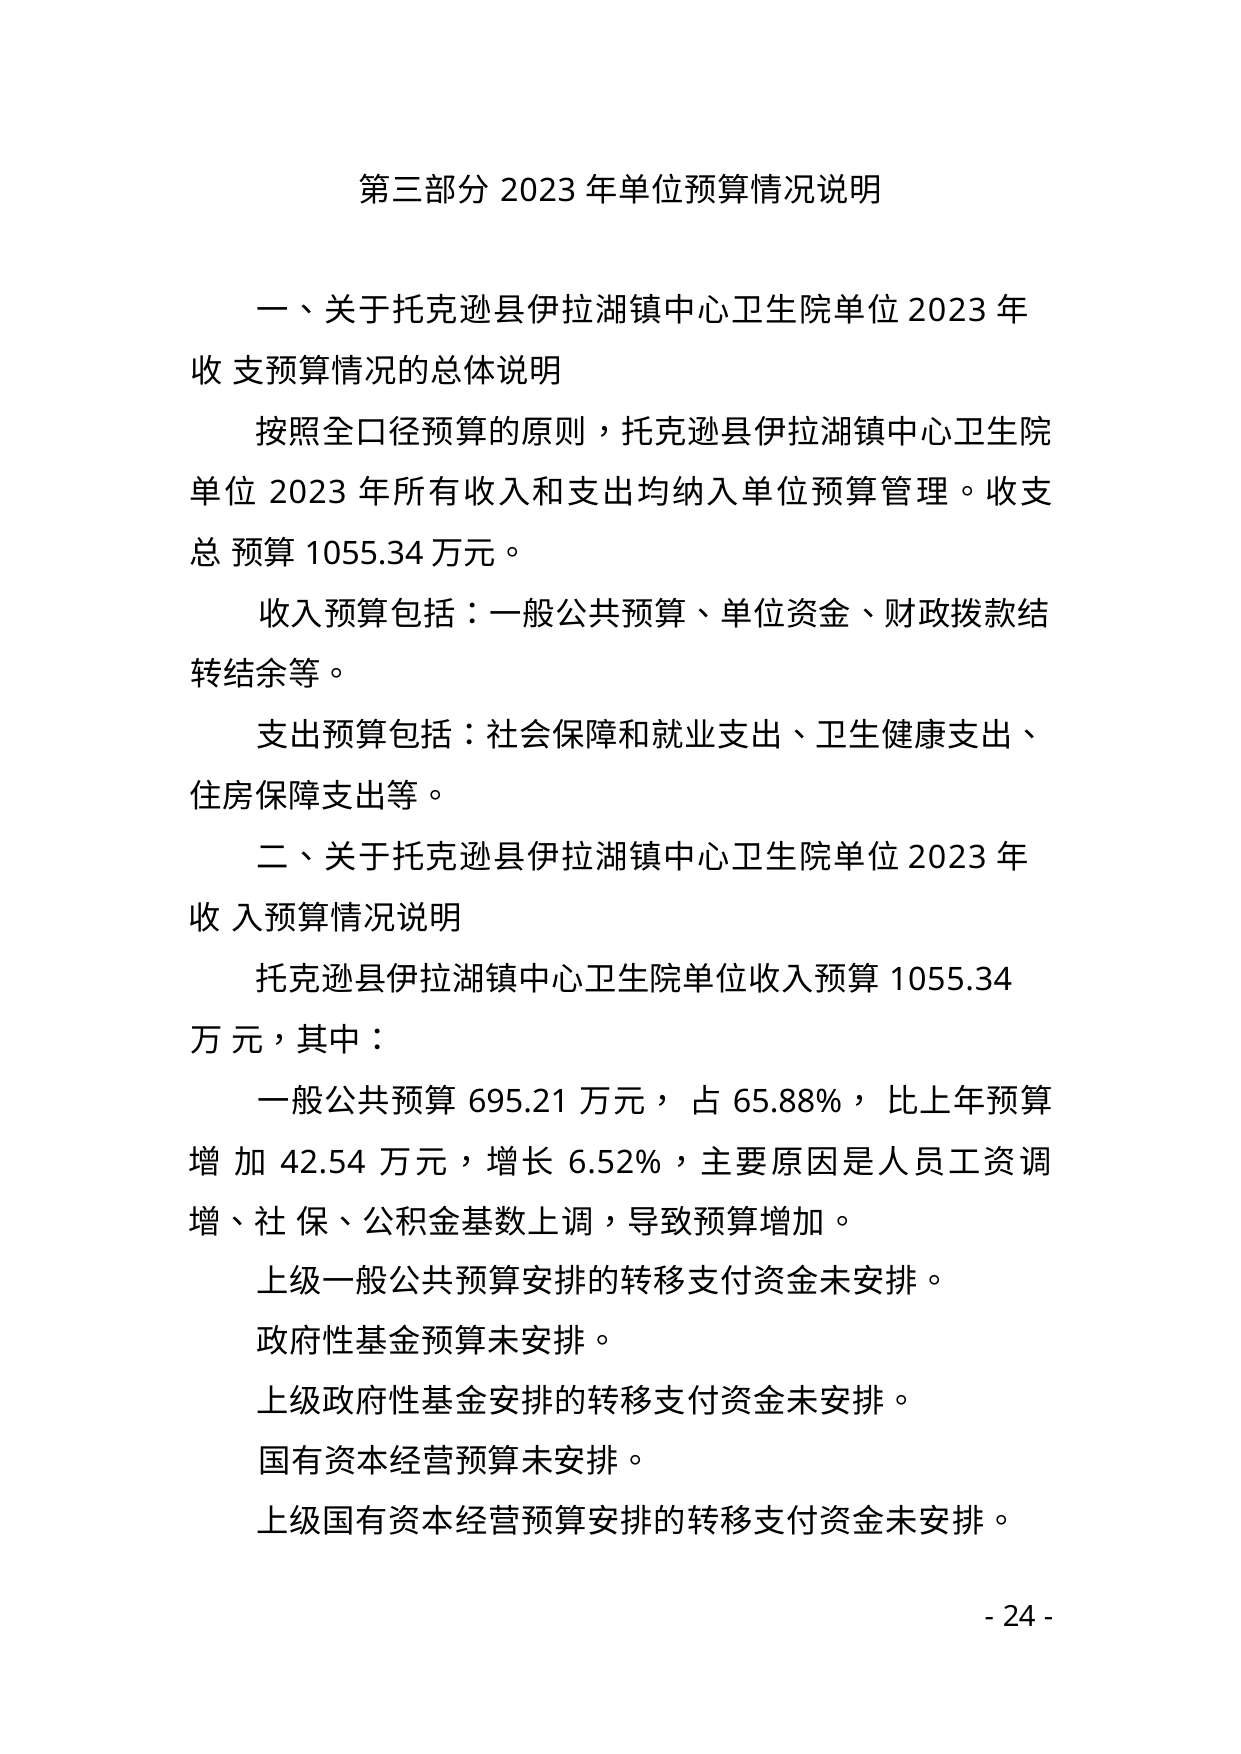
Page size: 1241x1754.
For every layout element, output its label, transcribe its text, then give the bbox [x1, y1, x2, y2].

text 一、关于托克逊县伊拉湖镇中心卫生院单位2023 年收 支预算情况的总体说明 [190, 286, 1053, 391]
text 国有资本经营预算未安排。 [258, 1441, 1054, 1481]
text 上级国有资本经营预算安排的转移支付资金未安排。 [256, 1501, 1054, 1541]
text 上级一般公共预算安排的转移支付资金未安排。 [256, 1261, 1054, 1301]
text 收入预算包括：一般公共预算、单位资金、财政拨款结 转结余等。 [190, 591, 1053, 695]
text 二、关于托克逊县伊拉湖镇中心卫生院单位2023 年收 入预算情况说明 [188, 834, 1053, 939]
text 按照全口径预算的原则，托克逊县伊拉湖镇中心卫生院 单位 2023 年所有收入和支出均纳入单位预算管理。收支总 预算 1055.34 万元。 [189, 408, 1053, 574]
text 托克逊县伊拉湖镇中心卫生院单位收入预算 1055.34 万 元，其中： [190, 956, 1053, 1061]
text 一般公共预算 695.21 万元， 占 65.88%， 比上年预算增 加 42.54 万元，增长 6.52%，主要原因是人员工资调增、社 保、公积金基数上调，导致预算增加。 [188, 1078, 1053, 1243]
text 支出预算包括：社会保障和就业支出、卫生健康支出、 住房保障支出等。 [189, 712, 1047, 817]
text 政府性基金预算未安排。 [256, 1321, 1054, 1361]
text 上级政府性基金安排的转移支付资金未安排。 [256, 1381, 1054, 1421]
text 第三部分 2023 年单位预算情况说明 [359, 168, 1054, 209]
